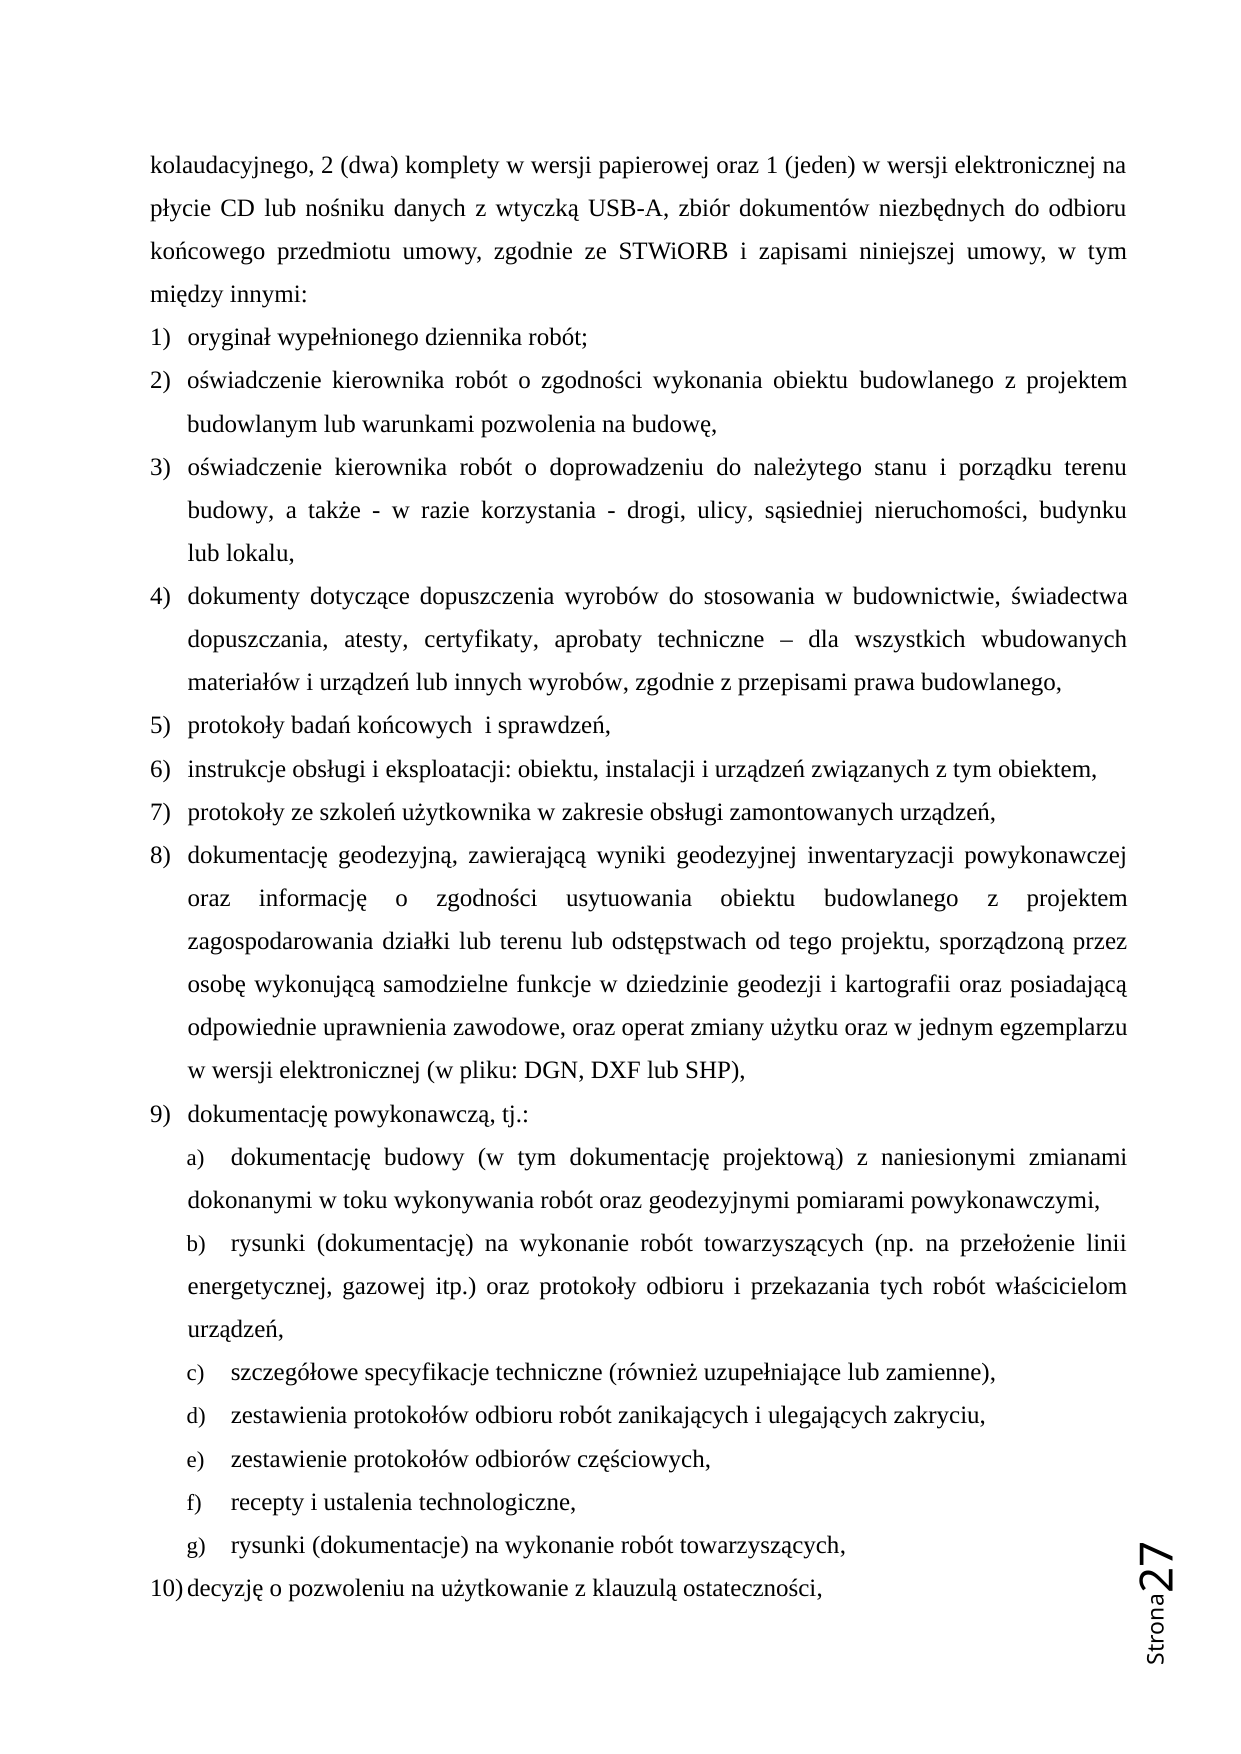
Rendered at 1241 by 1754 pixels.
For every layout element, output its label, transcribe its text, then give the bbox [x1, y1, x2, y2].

list oryginał wypełnionego dziennika robót; [150, 452, 1128, 481]
list protokoły ze szkoleń użytkownika w zakresie obsługi zamontowanych urządzeń, [150, 955, 1128, 984]
list rysunki (dokumentację) na wykonanie robót towarzyszących (np. na przełożenie linii energetycznej, gazowej itp.) oraz protokoły odbioru i przekazania tych robót właścicielom urządzeń, [186, 1387, 1128, 1502]
list dokumentację budowy (w tym dokumentację projektową) z naniesionymi zmianami dokonanymi w toku wykonywania robót oraz geodezyjnymi pomiarami powykonawczymi, [186, 1300, 1128, 1372]
list instrukcje obsługi i eksploatacji: obiektu, instalacji i urządzeń związanych z tym obiektem, [150, 912, 1128, 941]
list zestawienia protokołów odbioru robót zanikających i ulegających zakryciu, [186, 1559, 1128, 1588]
list dokumentację powykonawczą, tj.: [150, 1257, 1128, 1286]
list szczegółowe specyfikacje techniczne (również uzupełniające lub zamienne), [186, 1516, 1128, 1545]
list oświadczenie kierownika robót o doprowadzeniu do należytego stanu i porządku terenu budowy, a także - w razie korzystania - drogi, ulicy, sąsiedniej nieruchomości, budynku lub lokalu, [150, 610, 1128, 725]
list W celu przeprowadzenia odbioru końcowego przedmiotu umowy Wykonawca zawiadamia pisemnie Zamawiającego o gotowości do odbioru końcowego przedmiotu umowy. Wraz z zawiadomieniem Wykonawca ma obowiązek przedłożyć Zamawiającemu w formie operatu kolaudacyjnego, 2 (dwa) komplety w wersji papierowej oraz 1 (jeden) w wersji elektronicznej na płycie CD lub nośniku danych z wtyczką USB-A, zbiór dokumentów niezbędnych do odbioru końcowego przedmiotu umowy, zgodnie ze STWiORB i zapisami niniejszej umowy, w tym między innymi: [112, 150, 1128, 437]
list dokumenty dotyczące dopuszczenia wyrobów do stosowania w budownictwie, świadectwa dopuszczania, atesty, certyfikaty, aprobaty techniczne – dla wszystkich wbudowanych materiałów i urządzeń lub innych wyrobów, zgodnie z przepisami prawa budowlanego, [150, 740, 1128, 855]
list oświadczenie kierownika robót o zgodności wykonania obiektu budowlanego z projektem budowlanym lub warunkami pozwolenia na budowę, [150, 524, 1128, 596]
list protokoły badań końcowych i sprawdzeń, [150, 869, 1128, 898]
list dokumentację geodezyjną, zawierającą wyniki geodezyjnej inwentaryzacji powykonawczej oraz informację o zgodności usytuowania obiektu budowlanego z projektem zagospodarowania działki lub terenu lub odstępstwach od tego projektu, sporządzoną przez osobę wykonującą samodzielne funkcje w dziedzinie geodezji i kartografii oraz posiadającą odpowiednie uprawnienia zawodowe, oraz operat zmiany użytku oraz w jednym egzemplarzu w wersji elektronicznej (w pliku: DGN, DXF lub SHP), [150, 998, 1128, 1243]
